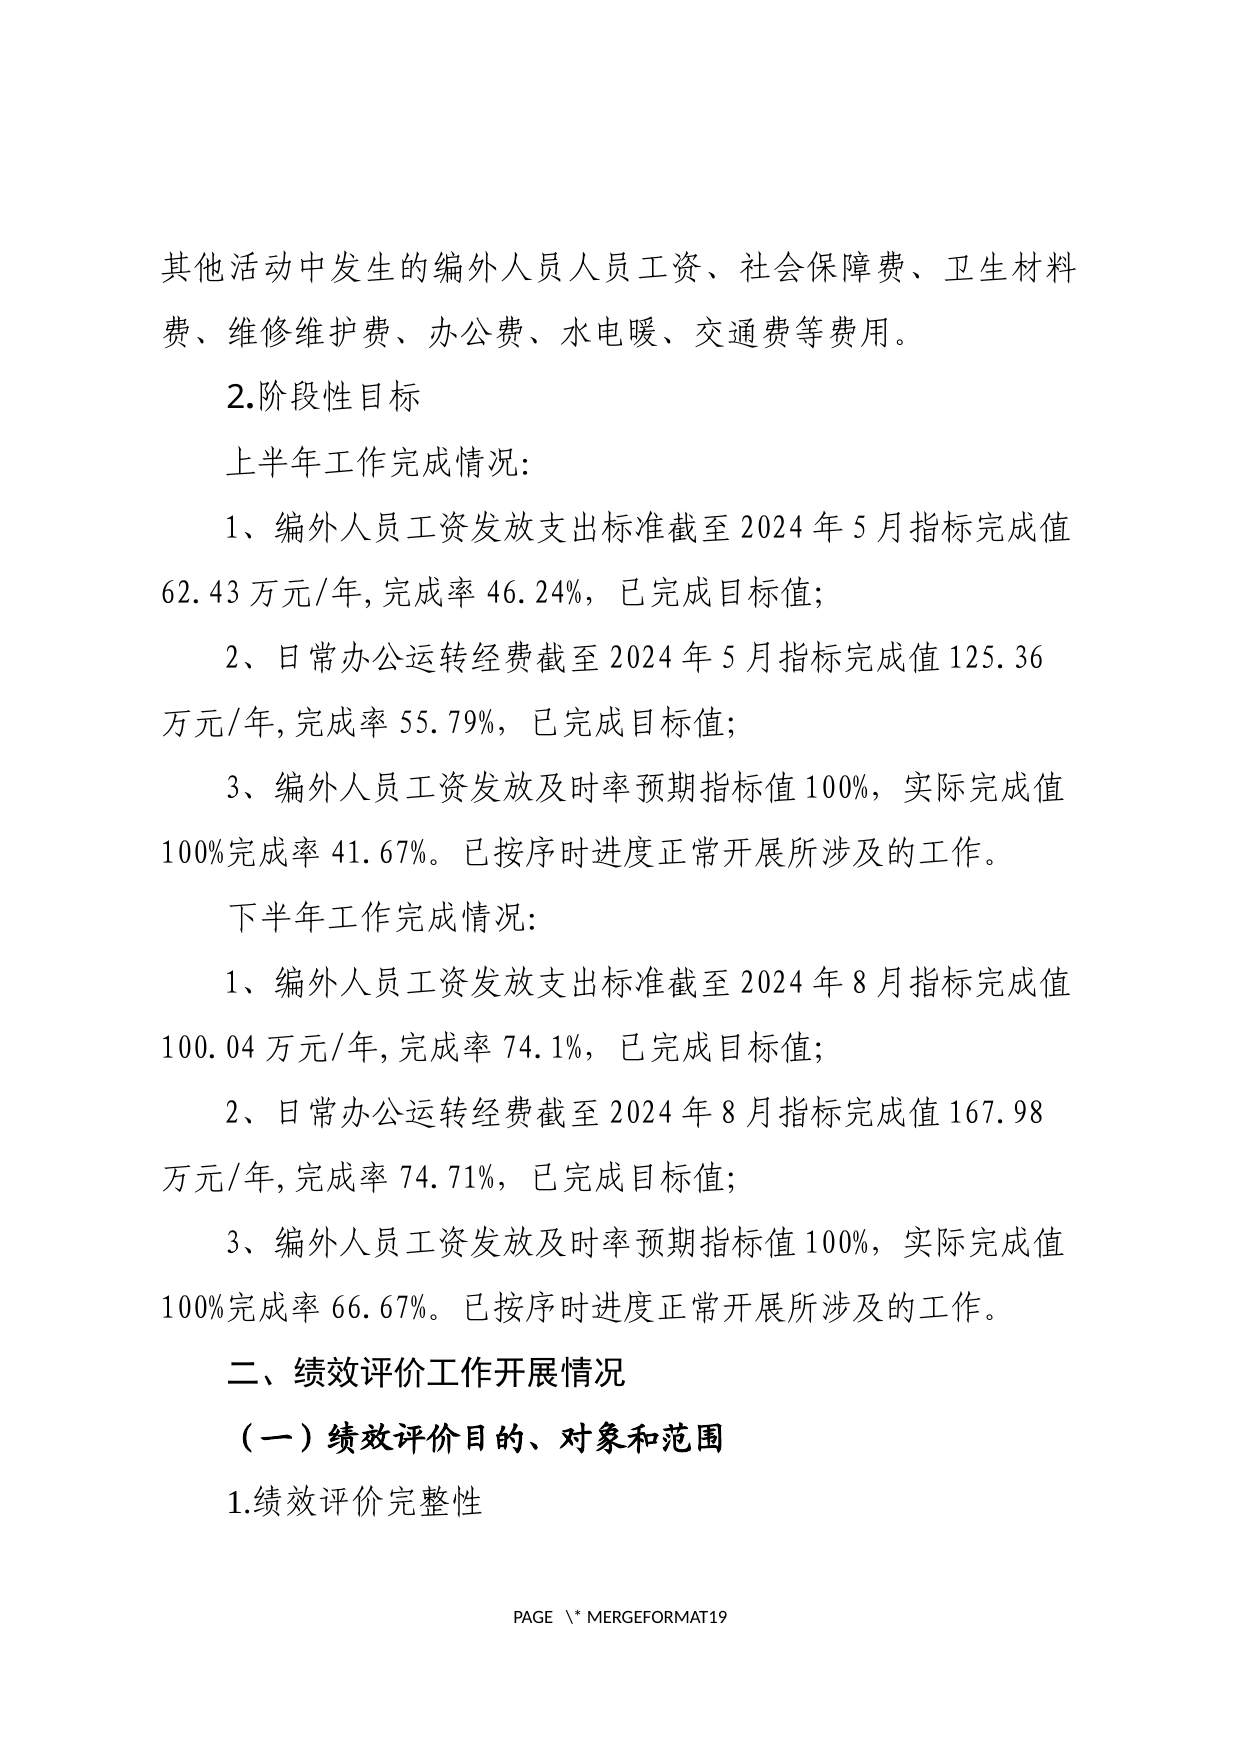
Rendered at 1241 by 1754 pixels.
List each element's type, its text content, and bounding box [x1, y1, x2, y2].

text 上半年工作完成情况： [159, 428, 1081, 493]
text 2、日常办公运转经费截至2024年8月指标完成值167.98万元/年,完成率74.71%，已完成目标值； [159, 1078, 1081, 1208]
text 二、绩效评价工作开展情况 [159, 1338, 1081, 1403]
text 1、编外人员工资发放支出标准截至2024年5月指标完成值62.43万元/年,完成率46.24%，已完成目标值； [159, 493, 1081, 623]
title 1.绩效评价完整性 [159, 1468, 1081, 1533]
text 2.阶段性目标 [159, 363, 1081, 428]
text 3、编外人员工资发放及时率预期指标值100%，实际完成值100%完成率66.67%。已按序时进度正常开展所涉及的工作。 [159, 1208, 1081, 1338]
text （一）绩效评价目的、对象和范围 [159, 1403, 1081, 1468]
text 1、编外人员工资发放支出标准截至2024年8月指标完成值100.04万元/年,完成率74.1%，已完成目标值； [159, 948, 1081, 1078]
text 下半年工作完成情况： [159, 883, 1081, 948]
text 3、编外人员工资发放及时率预期指标值100%，实际完成值100%完成率41.67%。已按序时进度正常开展所涉及的工作。 [159, 753, 1081, 883]
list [159, 233, 1081, 363]
text 2、日常办公运转经费截至2024年5月指标完成值125.36万元/年,完成率55.79%，已完成目标值； [159, 623, 1081, 753]
